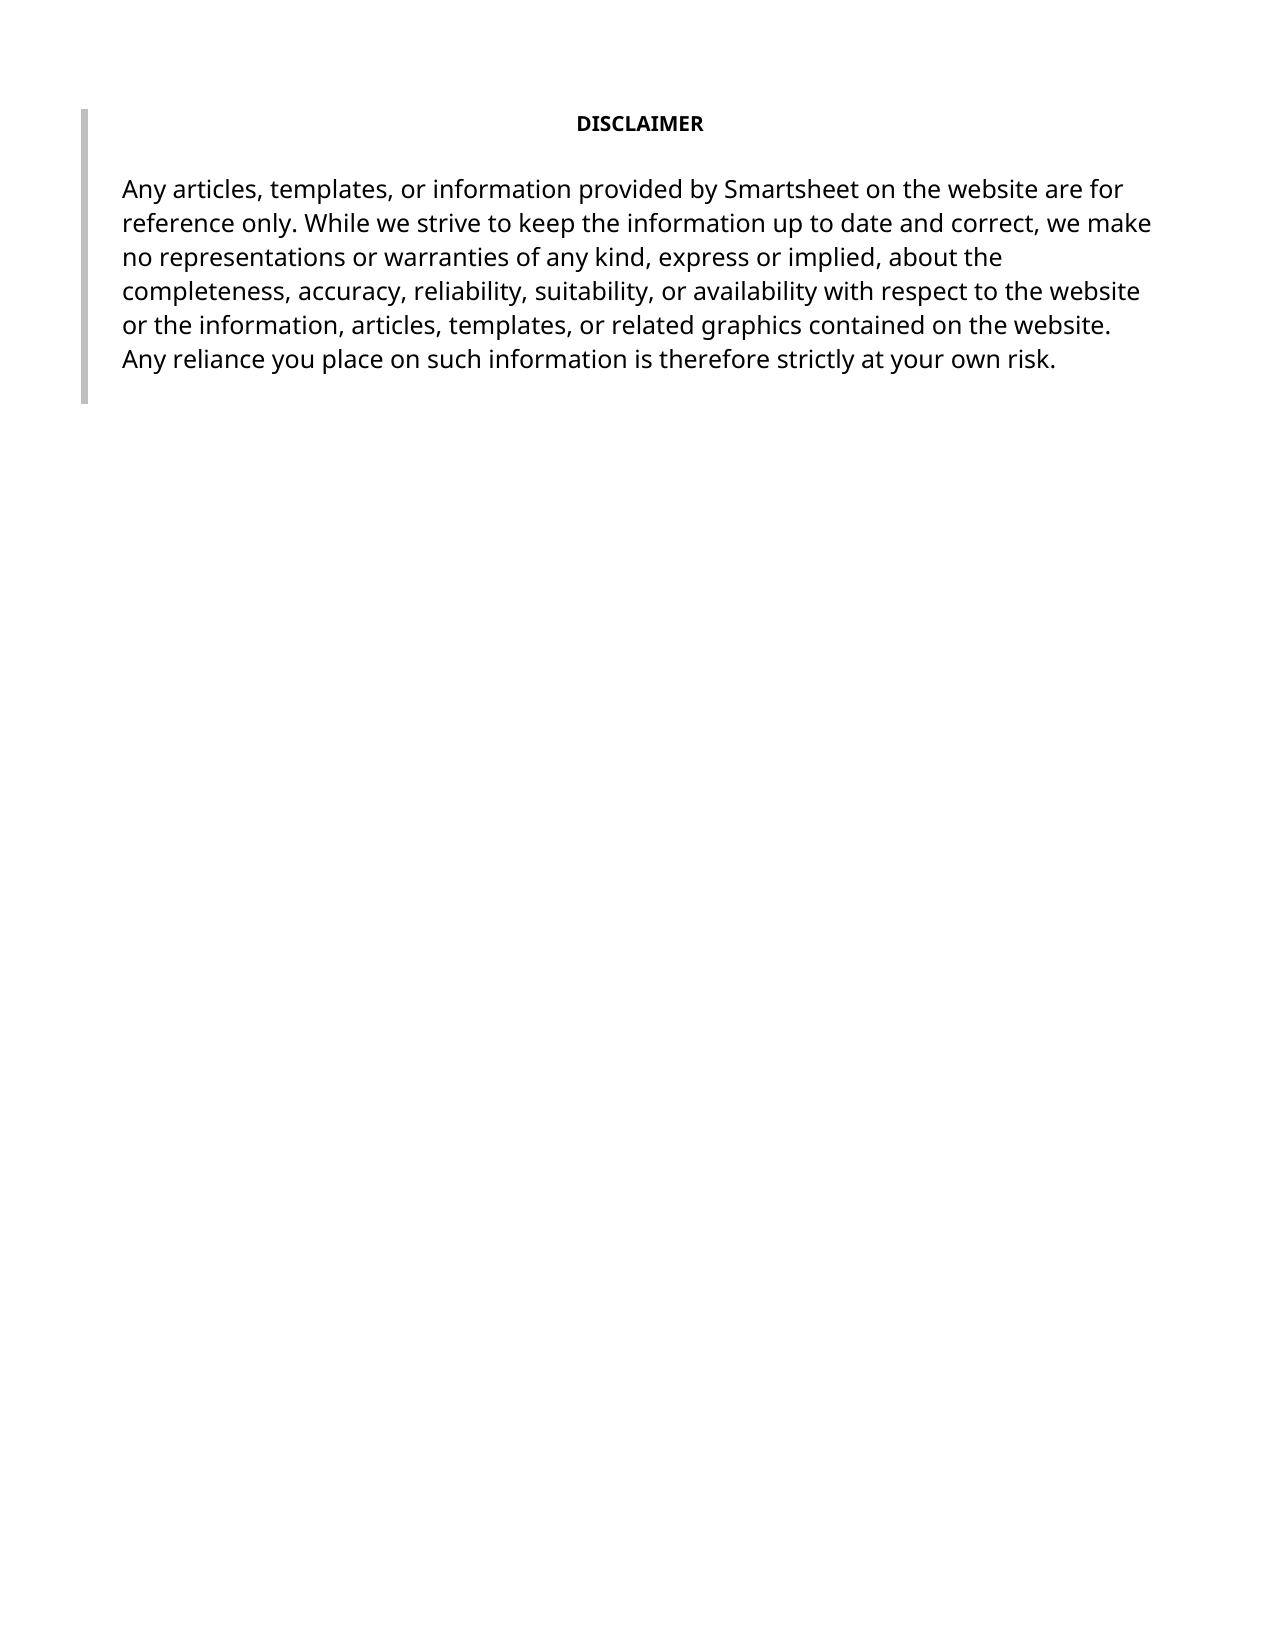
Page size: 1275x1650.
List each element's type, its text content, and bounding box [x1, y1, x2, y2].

table_header DISCLAIMER Any articles, templates, or information provided by Smartsheet on the website are for reference only. While we strive to keep the information up to date and correct, we make no representations or warranties of any kind, express or implied, about the completeness, accuracy, reliability, suitability, or availability with respect to the website or the information, articles, templates, or related graphics contained on the website. Any reliance you place on such information is therefore strictly at your own risk. [88, 109, 1170, 403]
